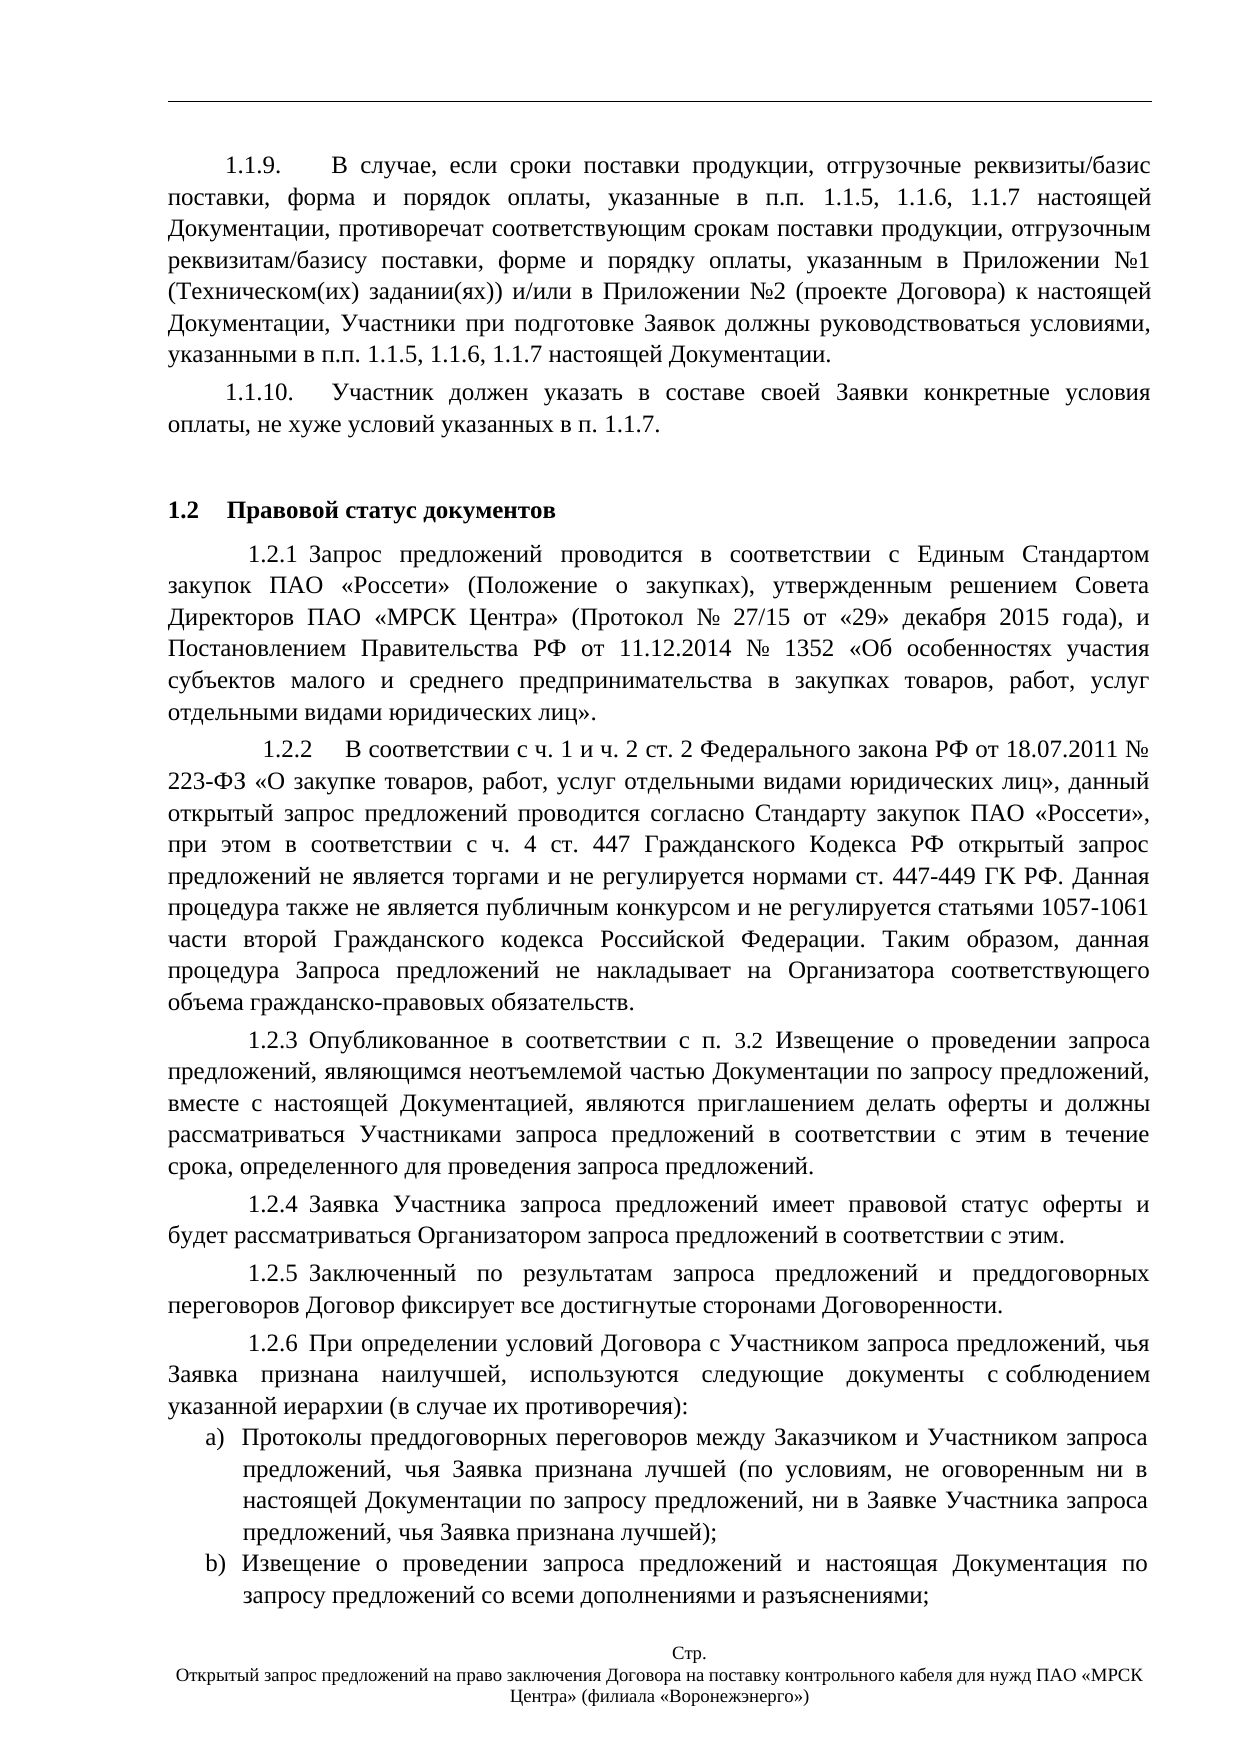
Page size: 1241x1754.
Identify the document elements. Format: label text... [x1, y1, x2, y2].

list При определении условий Договора с Участником запроса предложений, чья Заявка признана наилучшей, используются следующие документы с соблюдением указанной иерархии (в случае их противоречия): [168, 1328, 1150, 1419]
list Опубликованное в соответствии с п. 3.2 Извещение о проведении запроса предложений, являющимся неотъемлемой частью Документации по запросу предложений, вместе с настоящей Документацией, являются приглашением делать оферты и должны рассматриваться Участниками запроса предложений в соответствии с этим в течение срока, определенного для проведения запроса предложений. [168, 1025, 1150, 1180]
list Запрос предложений проводится в соответствии с Единым Стандартом закупок ПАО «Россети» (Положение о закупках), утвержденным решением Совета Директоров ПАО «МРСК Центра» (Протокол № 27/15 от «29» декабря 2015 года), и Постановлением Правительства РФ от 11.12.2014 № 1352 «Об особенностях участия субъектов малого и среднего предпринимательства в закупках товаров, работ, услуг отдельными видами юридических лиц». [168, 539, 1150, 725]
list Заявка Участника запроса предложений имеет правовой статус оферты и будет рассматриваться Организатором запроса предложений в соответствии с этим. [168, 1189, 1150, 1249]
list Заключенный по результатам запроса предложений и преддоговорных переговоров Договор фиксирует все достигнутые сторонами Договоренности. [168, 1258, 1150, 1318]
list В случае, если сроки поставки продукции, отгрузочные реквизиты/базис поставки, форма и порядок оплаты, указанные в п.п. 1.1.5, 1.1.6, 1.1.7 настоящей Документации, противоречат соответствующим срокам поставки продукции, отгрузочным реквизитам/базису поставки, форме и порядку оплаты, указанным в Приложении №1 (Техническом(их) задании(ях)) и/или в Приложении №2 (проекте Договора) к настоящей Документации, Участники при подготовке Заявок должны руководствоваться условиями, указанными в п.п. 1.1.5, 1.1.6, 1.1.7 настоящей Документации. [168, 150, 1152, 368]
subtitle Правовой статус документов [168, 495, 1152, 523]
list В соответствии с ч. 1 и ч. 2 ст. 2 Федерального закона РФ от 18.07.2011 № 223-ФЗ «О закупке товаров, работ, услуг отдельными видами юридических лиц», данный открытый запрос предложений проводится согласно Стандарту закупок ПАО «Россети», при этом в соответствии с ч. 4 ст. 447 Гражданского Кодекса РФ открытый запрос предложений не является торгами и не регулируется нормами ст. 447-449 ГК РФ. Данная процедура также не является публичным конкурсом и не регулируется статьями 1057-1061 части второй Гражданского кодекса Российской Федерации. Таким образом, данная процедура Запроса предложений не накладывает на Организатора соответствующего объема гражданско-правовых обязательств. [168, 734, 1150, 1016]
list Извещение о проведении запроса предложений и настоящая Документация по запросу предложений со всеми дополнениями и разъяснениями; [205, 1548, 1148, 1609]
list Протоколы преддоговорных переговоров между Заказчиком и Участником запроса предложений, чья Заявка признана лучшей (по условиям, не оговоренным ни в настоящей Документации по запросу предложений, ни в Заявке Участника запроса предложений, чья Заявка признана лучшей); [205, 1422, 1149, 1546]
list Участник должен указать в составе своей Заявки конкретные условия оплаты, не хуже условий указанных в п. 1.1.7. [168, 377, 1152, 437]
